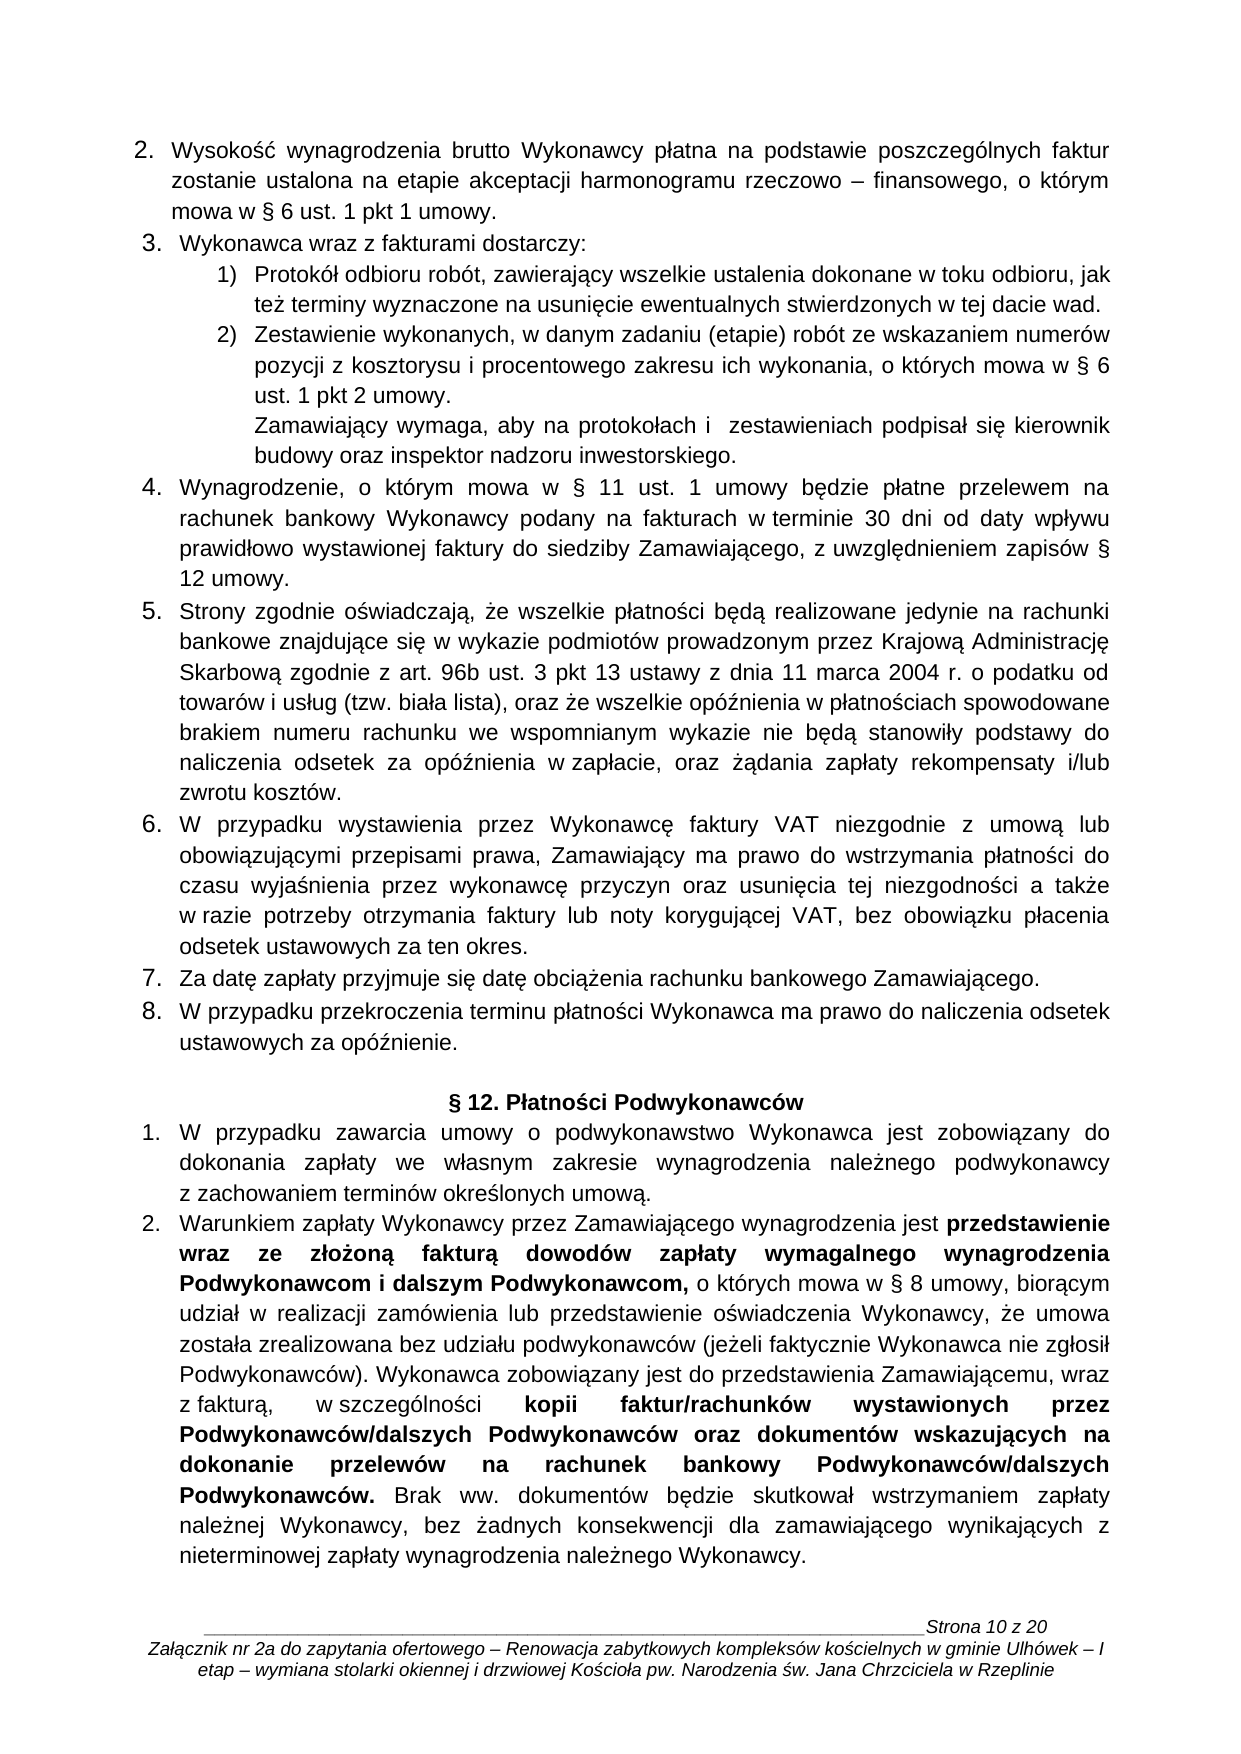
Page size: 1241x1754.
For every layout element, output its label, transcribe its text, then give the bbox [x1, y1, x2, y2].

list W przypadku wystawienia przez Wykonawcę faktury VAT niezgodnie z umową lub obowiązującymi przepisami prawa, Zamawiający ma prawo do wstrzymania płatności do czasu wyjaśnienia przez wykonawcę przyczyn oraz usunięcia tej niezgodności a także w razie potrzeby otrzymania faktury lub noty korygującej VAT, bez obowiązku płacenia odsetek ustawowych za ten okres. [142, 809, 1110, 959]
list Warunkiem zapłaty Wykonawcy przez Zamawiającego wynagrodzenia jest przedstawienie wraz ze złożoną fakturą dowodów zapłaty wymagalnego wynagrodzenia Podwykonawcom i dalszym Podwykonawcom, o których mowa w § 8 umowy, biorącym udział w realizacji zamówienia lub przedstawienie oświadczenia Wykonawcy, że umowa została zrealizowana bez udziału podwykonawców (jeżeli faktycznie Wykonawca nie zgłosił Podwykonawców). Wykonawca zobowiązany jest do przedstawienia Zamawiającemu, wraz z fakturą, w szczególności kopii faktur/rachunków wystawionych przez Podwykonawców/dalszych Podwykonawców oraz dokumentów wskazujących na dokonanie przelewów na rachunek bankowy Podwykonawców/dalszych Podwykonawców. Brak ww. dokumentów będzie skutkował wstrzymaniem zapłaty należnej Wykonawcy, bez żadnych konsekwencji dla zamawiającego wynikających z nieterminowej zapłaty wynagrodzenia należnego Wykonawcy. [142, 1210, 1110, 1568]
text § 12. Płatności Podwykonawców [142, 1089, 1110, 1115]
list Strony zgodnie oświadczają, że wszelkie płatności będą realizowane jedynie na rachunki bankowe znajdujące się w wykazie podmiotów prowadzonym przez Krajową Administrację Skarbową zgodnie z art. 96b ust. 3 pkt 13 ustawy z dnia 11 marca 2004 r. o podatku od towarów i usług (tzw. biała lista), oraz że wszelkie opóźnienia w płatnościach spowodowane brakiem numeru rachunku we wspomnianym wykazie nie będą stanowiły podstawy do naliczenia odsetek za opóźnienia w zapłacie, oraz żądania zapłaty rekompensaty i/lub zwrotu kosztów. [142, 596, 1110, 806]
list Wynagrodzenie, o którym mowa w § 11 ust. 1 umowy będzie płatne przelewem na rachunek bankowy Wykonawcy podany na fakturach w terminie 30 dni od daty wpływu prawidłowo wystawionej faktury do siedziby Zamawiającego, z uwzględnieniem zapisów § 12 umowy. [142, 472, 1110, 592]
list Zamawiający wymaga, aby na protokołach i zestawieniach podpisał się kierownik budowy oraz inspektor nadzoru inwestorskiego. [254, 412, 1110, 468]
list Za datę zapłaty przyjmuje się datę obciążenia rachunku bankowego Zamawiającego. [142, 963, 1110, 992]
list Wysokość wynagrodzenia brutto Wykonawcy płatna na podstawie poszczególnych faktur zostanie ustalona na etapie akceptacji harmonogramu rzeczowo – finansowego, o którym mowa w § 6 ust. 1 pkt 1 umowy. [134, 135, 1110, 224]
list Protokół odbioru robót, zawierający wszelkie ustalenia dokonane w toku odbioru, jak też terminy wyznaczone na usunięcie ewentualnych stwierdzonych w tej dacie wad. [217, 261, 1110, 317]
list W przypadku przekroczenia terminu płatności Wykonawca ma prawo do naliczenia odsetek ustawowych za opóźnienie. [142, 996, 1110, 1055]
list W przypadku zawarcia umowy o podwykonawstwo Wykonawca jest zobowiązany do dokonania zapłaty we własnym zakresie wynagrodzenia należnego podwykonawcy z zachowaniem terminów określonych umową. [142, 1119, 1110, 1206]
list Wykonawca wraz z fakturami dostarczy: [142, 228, 1110, 257]
list Zestawienie wykonanych, w danym zadaniu (etapie) robót ze wskazaniem numerów pozycji z kosztorysu i procentowego zakresu ich wykonania, o których mowa w § 6 ust. 1 pkt 2 umowy. [217, 321, 1110, 408]
